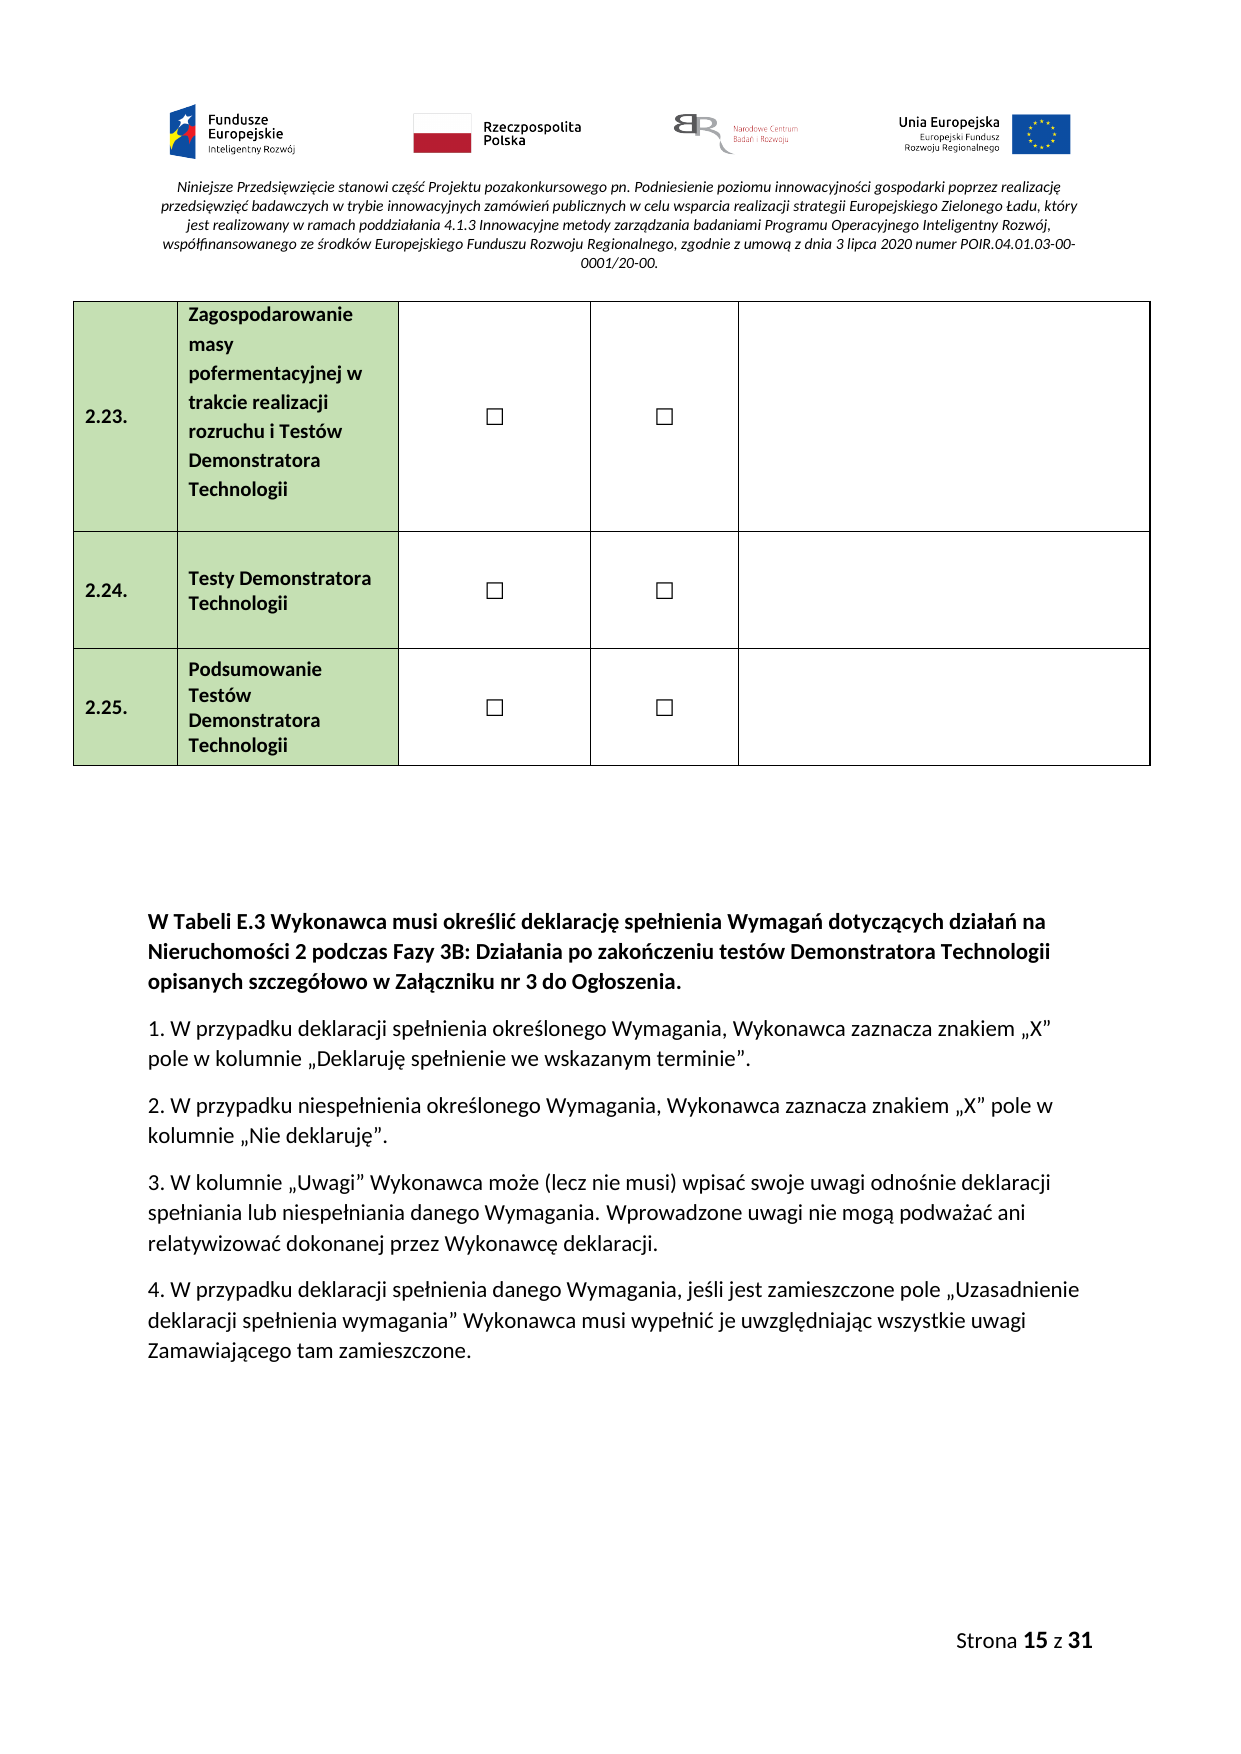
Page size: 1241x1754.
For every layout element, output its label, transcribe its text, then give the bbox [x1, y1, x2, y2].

table_cell [739, 532, 1149, 648]
table_cell [74, 302, 177, 531]
picture [169, 104, 1071, 159]
table_cell [74, 532, 177, 648]
text 1. W przypadku deklaracji spełnienia określonego Wymagania, Wykonawca zaznacza znakiem „X” pole w kolumnie „Deklaruję spełnienie we wskazanym terminie”. [148, 1014, 1093, 1072]
table_cell [739, 302, 1149, 531]
text W Tabeli E.3 Wykonawca musi określić deklarację spełnienia Wymagań dotyczących działań na Nieruchomości 2 podczas Fazy 3B: Działania po zakończeniu testów Demonstratora Technologii opisanych szczegółowo w Załączniku nr 3 do Ogłoszenia. [148, 907, 1093, 995]
table_cell Zagospodarowanie masy pofermentacyjnej w trakcie realizacji rozruchu i Testów Demonstratora Technologii [178, 302, 398, 531]
table_cell [739, 649, 1149, 765]
text 4. W przypadku deklaracji spełnienia danego Wymagania, jeśli jest zamieszczone pole „Uzasadnienie deklaracji spełnienia wymagania” Wykonawca musi wypełnić je uwzględniając wszystkie uwagi Zamawiającego tam zamieszczone. [148, 1276, 1093, 1364]
table_cell Podsumowanie Testów Demonstratora Technologii [178, 649, 398, 765]
table_cell Testy Demonstratora Technologii [178, 532, 398, 648]
text 2. W przypadku niespełnienia określonego Wymagania, Wykonawca zaznacza znakiem „X” pole w kolumnie „Nie deklaruję”. [148, 1091, 1093, 1149]
text 3. W kolumnie „Uwagi” Wykonawca może (lecz nie musi) wpisać swoje uwagi odnośnie deklaracji spełniania lub niespełniania danego Wymagania. Wprowadzone uwagi nie mogą podważać ani relatywizować dokonanej przez Wykonawcę deklaracji. [148, 1168, 1093, 1257]
table_cell [74, 649, 177, 765]
